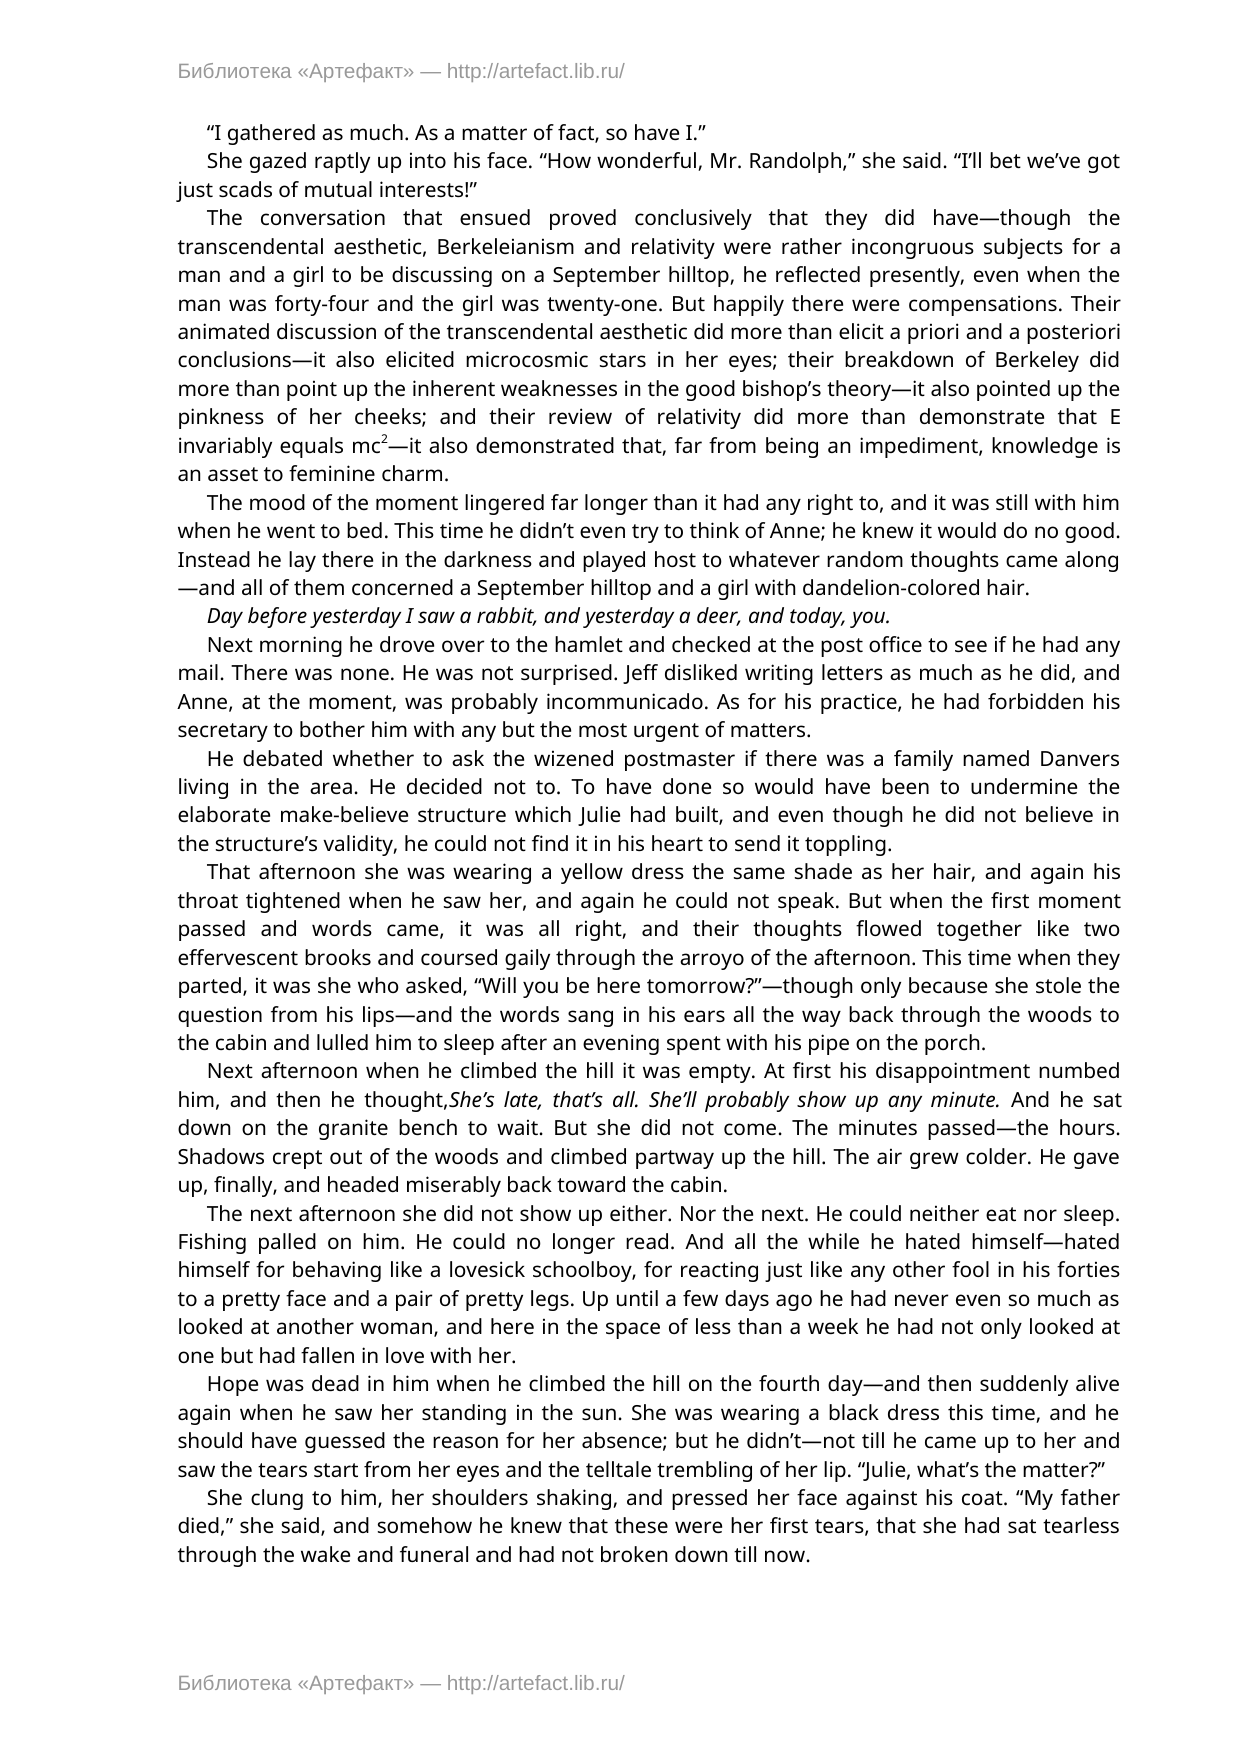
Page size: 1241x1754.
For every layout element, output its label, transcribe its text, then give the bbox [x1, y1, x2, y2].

text He debated whether to ask the wizened postmaster if there was a family named Danvers living in the area. He decided not to. To have done so would have been to undermine the elaborate make-believe structure which Julie had built, and even though he did not believe in the structure’s validity, he could not find it in his heart to send it toppling. [177, 744, 1122, 857]
text Next morning he drove over to the hamlet and checked at the post office to see if he had any mail. There was none. He was not surprised. Jeff disliked writing letters as much as he did, and Anne, at the moment, was probably incommunicado. As for his practice, he had forbidden his secretary to bother him with any but the most urgent of matters. [177, 630, 1122, 744]
text Hope was dead in him when he climbed the hill on the fourth day—and then suddenly alive again when he saw her standing in the sun. She was wearing a black dress this time, and he should have guessed the reason for her absence; but he didn’t—not till he came up to her and saw the tears start from her eyes and the telltale trembling of her lip. “Julie, what’s the matter?” [177, 1369, 1122, 1483]
text “I gathered as much. As a matter of fact, so have I.” [177, 118, 1122, 147]
text The mood of the moment lingered far longer than it had any right to, and it was still with him when he went to bed. This time he didn’t even try to think of Anne; he knew it would do no good. Instead he lay there in the darkness and played host to whatever random thoughts came along—and all of them concerned a September hilltop and a girl with dandelion-colored hair. [177, 488, 1122, 602]
text The conversation that ensued proved conclusively that they did have—though the transcendental aesthetic, Berkeleianism and relativity were rather incongruous subjects for a man and a girl to be discussing on a September hilltop, he reflected presently, even when the man was forty-four and the girl was twenty-one. But happily there were compensations. Their animated discussion of the transcendental aesthetic did more than elicit a priori and a posteriori conclusions—it also elicited microcosmic stars in her eyes; their breakdown of Berkeley did more than point up the inherent weaknesses in the good bishop’s theory—it also pointed up the pinkness of her cheeks; and their review of relativity did more than demonstrate that E invariably equals mc2—it also demonstrated that, far from being an impediment, knowledge is an asset to feminine charm. [177, 203, 1122, 488]
text Next afternoon when he climbed the hill it was empty. At first his disappointment numbed him, and then he thought,She’s late, that’s all. She’ll probably show up any minute. And he sat down on the granite bench to wait. But she did not come. The minutes passed—the hours. Shadows crept out of the woods and climbed partway up the hill. The air grew colder. He gave up, finally, and headed miserably back toward the cabin. [177, 1057, 1122, 1199]
text She gazed raptly up into his face. “How wonderful, Mr. Randolph,” she said. “I’ll bet we’ve got just scads of mutual interests!” [177, 147, 1122, 203]
text She clung to him, her shoulders shaking, and pressed her face against his coat. “My father died,” she said, and somehow he knew that these were her first tears, that she had sat tearless through the wake and funeral and had not broken down till now. [177, 1483, 1122, 1568]
text The next afternoon she did not show up either. Nor the next. He could neither eat nor sleep. Fishing palled on him. He could no longer read. And all the while he hated himself—hated himself for behaving like a lovesick schoolboy, for reacting just like any other fool in his forties to a pretty face and a pair of pretty legs. Up until a few days ago he had never even so much as looked at another woman, and here in the space of less than a week he had not only looked at one but had fallen in love with her. [177, 1199, 1122, 1369]
text That afternoon she was wearing a yellow dress the same shade as her hair, and again his throat tightened when he saw her, and again he could not speak. But when the first moment passed and words came, it was all right, and their thoughts flowed together like two effervescent brooks and coursed gaily through the arroyo of the afternoon. This time when they parted, it was she who asked, “Will you be here tomorrow?”—though only because she stole the question from his lips—and the words sang in his ears all the way back through the woods to the cabin and lulled him to sleep after an evening spent with his pipe on the porch. [177, 857, 1122, 1057]
text Day before yesterday I saw a rabbit, and yesterday a deer, and today, you. [177, 602, 1122, 630]
